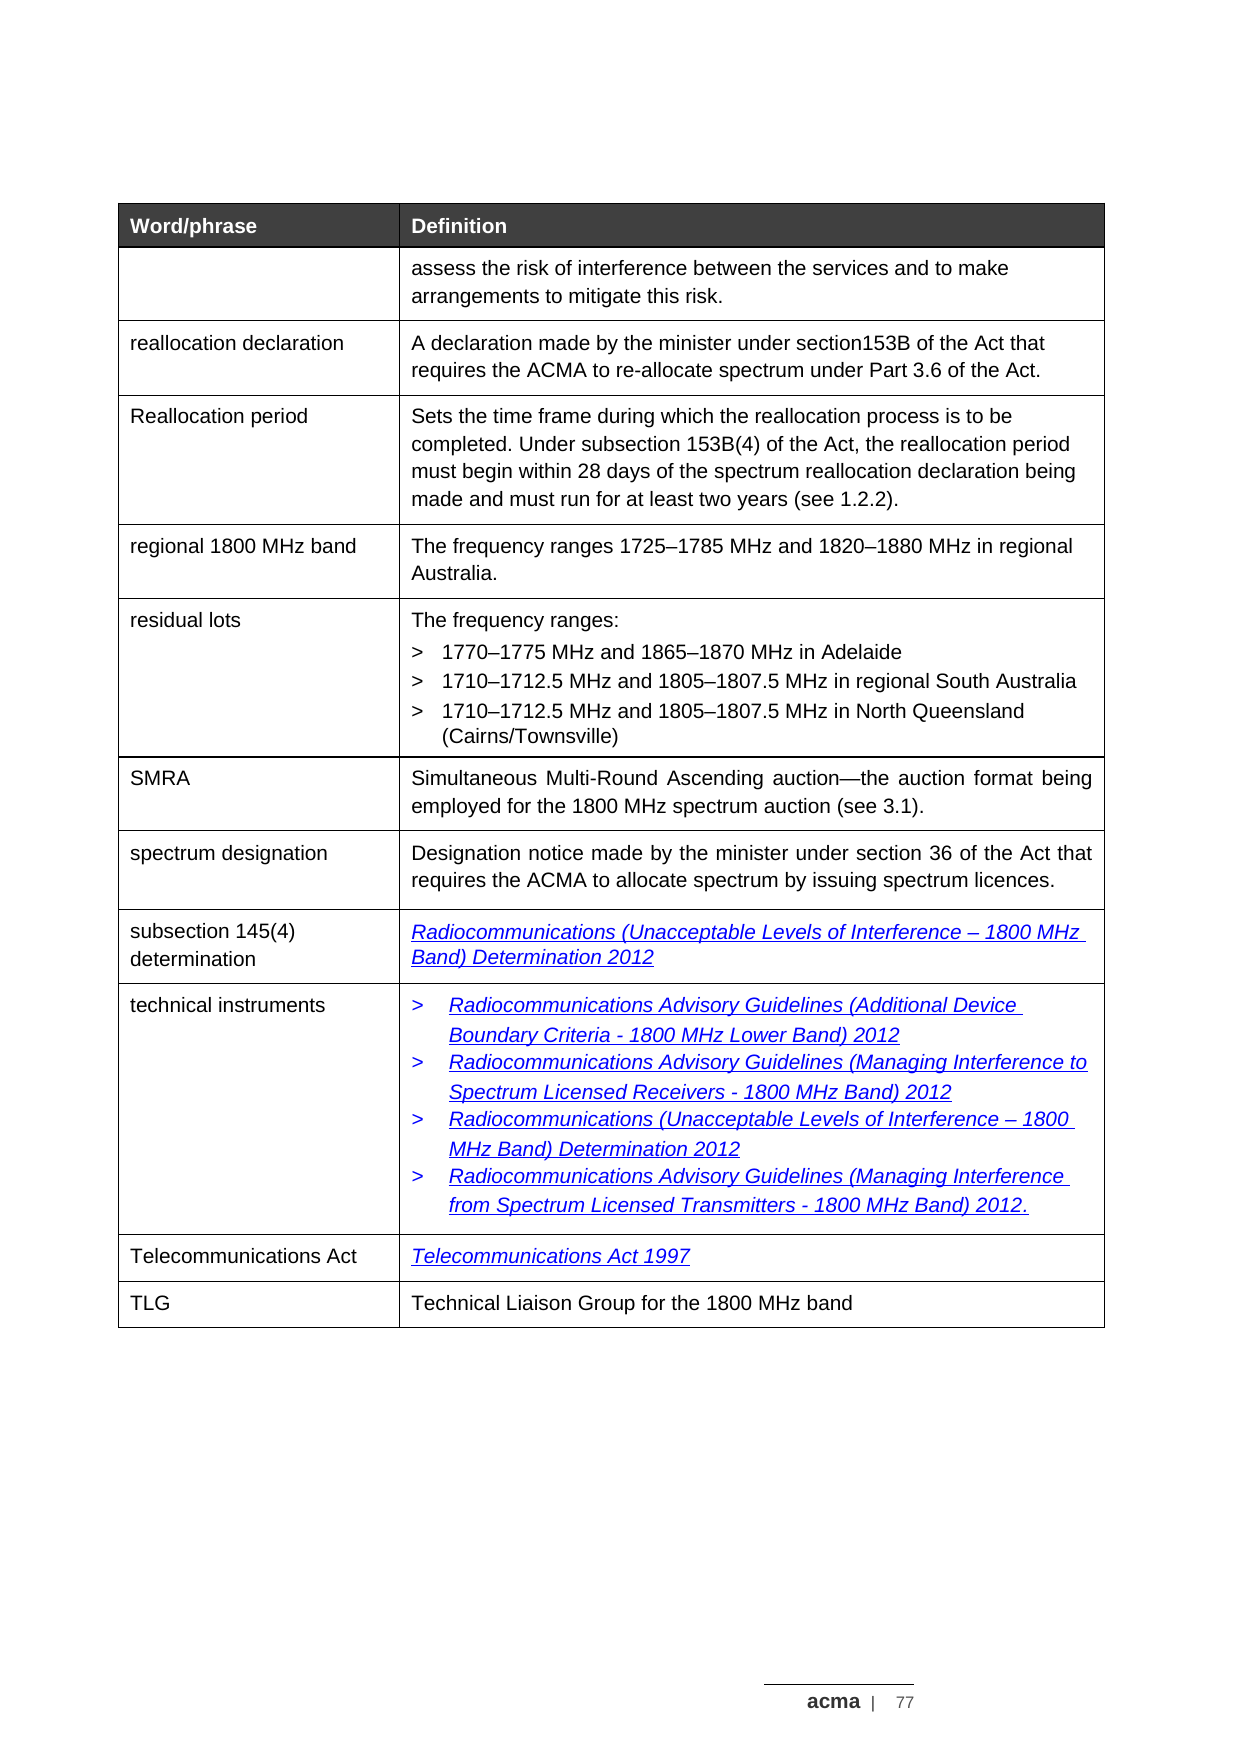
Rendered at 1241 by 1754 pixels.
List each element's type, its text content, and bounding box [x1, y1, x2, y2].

table_cell subsection 145(4) determination [119, 910, 399, 983]
table_cell Technical Liaison Group for the 1800 MHz band [400, 1282, 1104, 1327]
table_cell residual lots [119, 599, 399, 756]
table_cell Telecommunications Act [119, 1235, 399, 1281]
table_cell Designation notice made by the minister under section 36 of the Act that requires the ACMA to allocate spectrum by issuing spectrum licences. [400, 831, 1104, 909]
table_cell Radiocommunications Advisory Guidelines (Additional Device Boundary Criteria - 1800 MHz Lower Band) 2012 Radiocommunications Advisory Guidelines (Managing Interference to Spectrum Licensed Receivers - 1800 MHz Band) 2012 Radiocommunications (Unacceptable Levels of Interference – 1800 MHz Band) Determination 2012 Radiocommunications Advisory Guidelines (Managing Interference from Spectrum Licensed Transmitters - 1800 MHz Band) 2012. [400, 984, 1104, 1234]
table_cell Radiocommunications (Unacceptable Levels of Interference – 1800 MHz Band) Determination 2012 [400, 910, 1104, 983]
table_cell Simultaneous Multi-Round Ascending auction—the auction format being employed for the 1800 MHz spectrum auction (see 3.1). [400, 758, 1104, 830]
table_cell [119, 248, 399, 320]
table_header Word/phrase [119, 204, 399, 246]
table_cell The frequency ranges 1725–1785 MHz and 1820–1880 MHz in regional Australia. [400, 525, 1104, 598]
table_header Definition [400, 204, 1104, 246]
table_cell The frequency ranges: 1770–1775 MHz and 1865–1870 MHz in Adelaide 1710–1712.5 MHz and 1805–1807.5 MHz in regional South Australia 1710–1712.5 MHz and 1805–1807.5 MHz in North Queensland (Cairns/Townsville) [400, 599, 1104, 756]
table_cell Sets the time frame during which the reallocation process is to be completed. Under subsection 153B(4) of the Act, the reallocation period must begin within 28 days of the spectrum reallocation declaration being made and must run for at least two years (see 1.2.2). [400, 396, 1104, 523]
table_cell TLG [119, 1282, 399, 1327]
table_cell Telecommunications Act 1997 [400, 1235, 1104, 1281]
table_cell A declaration made by the minister under section153B of the Act that requires the ACMA to re-allocate spectrum under Part 3.6 of the Act. [400, 321, 1104, 394]
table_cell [400, 248, 1104, 320]
table_cell spectrum designation [119, 831, 399, 909]
table_cell SMRA [119, 758, 399, 830]
table_cell Reallocation period [119, 396, 399, 523]
table_cell technical instruments [119, 984, 399, 1234]
table_cell regional 1800 MHz band [119, 525, 399, 598]
table_cell reallocation declaration [119, 321, 399, 394]
